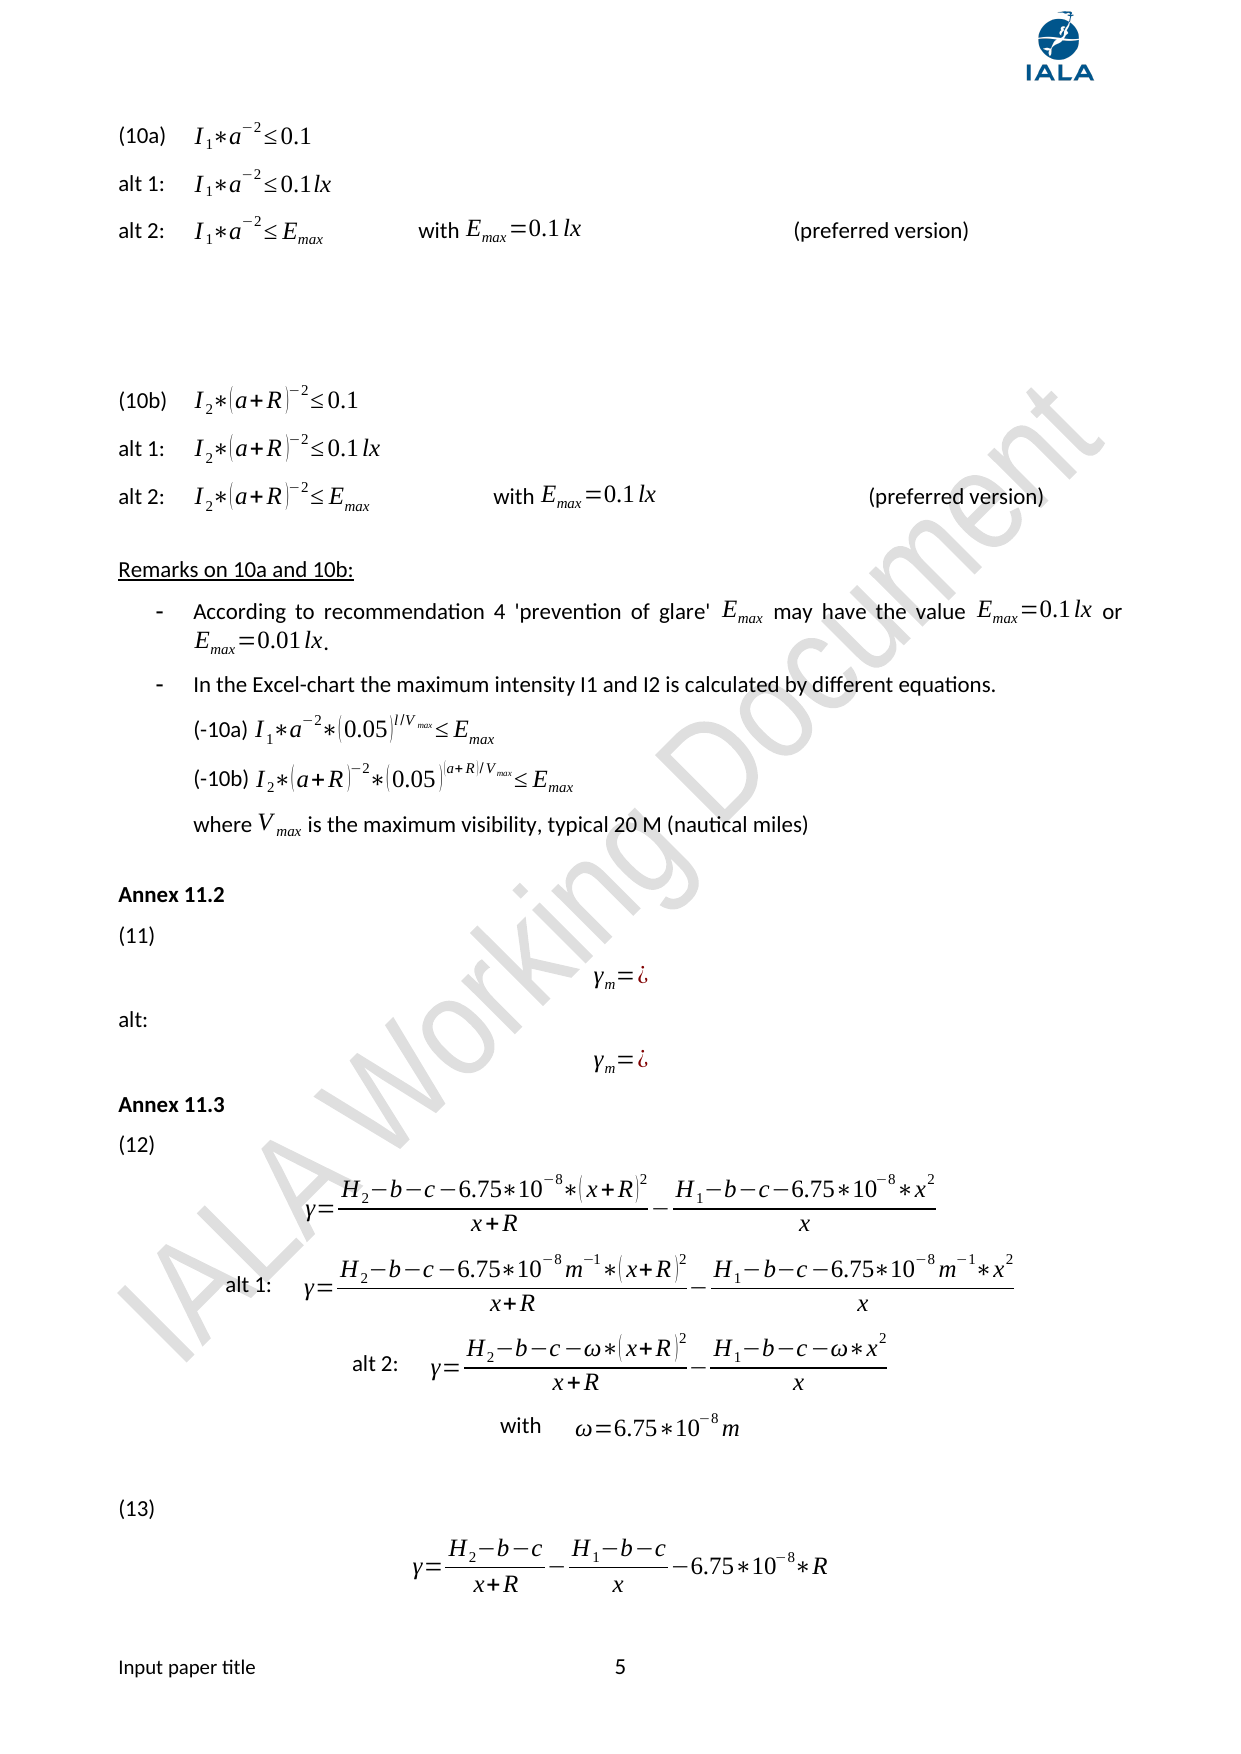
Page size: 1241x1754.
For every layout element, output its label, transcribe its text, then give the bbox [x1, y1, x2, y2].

text alt 2: [118, 1330, 1122, 1397]
text Annex 11.3 [118, 1090, 1122, 1118]
text alt: [118, 1005, 1122, 1033]
text (10b) [118, 382, 1122, 418]
text Remarks on 10a and 10b: [118, 555, 1122, 583]
text alt 1: [118, 430, 1122, 466]
list According to recommendation 4 'prevention of glare' may have the value or . [156, 595, 1122, 658]
text (11) [118, 921, 1122, 949]
text (12) [118, 1130, 1122, 1158]
text (10a) [118, 118, 1122, 153]
text (-10b) [193, 759, 1122, 796]
text alt 2: with (preferred version) [118, 213, 1122, 248]
text alt 2: with (preferred version) [118, 478, 1122, 514]
text where is the maximum visibility, typical 20 M (nautical miles) [193, 808, 1122, 840]
picture [1011, 3, 1106, 96]
text with [118, 1409, 1122, 1441]
text (13) [118, 1494, 1122, 1522]
text alt 1: [118, 166, 1122, 200]
text Annex 11.2 [118, 880, 1122, 908]
list In the Excel-chart the maximum intensity I1 and I2 is calculated by different equations. [156, 671, 1122, 699]
text alt 1: [118, 1250, 1122, 1317]
text (-10a) [193, 711, 1122, 747]
